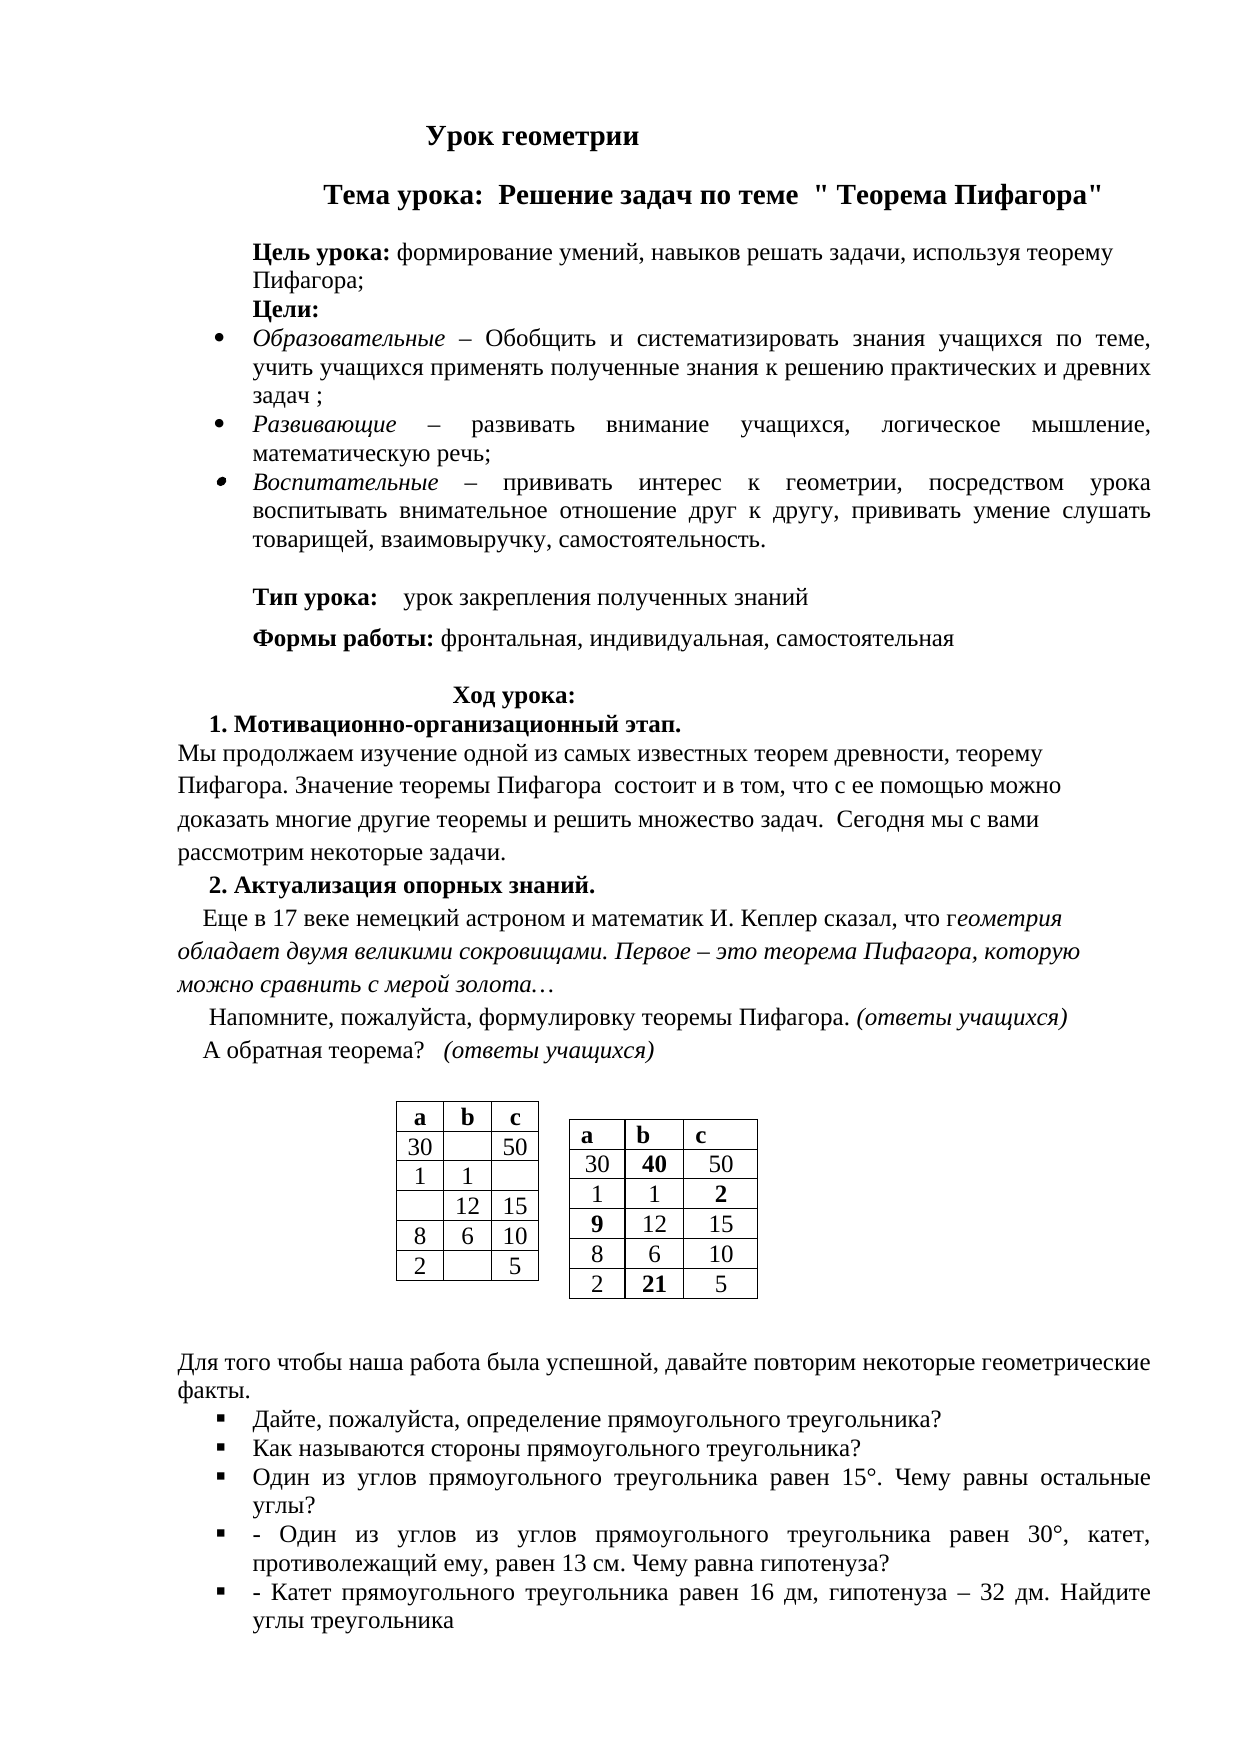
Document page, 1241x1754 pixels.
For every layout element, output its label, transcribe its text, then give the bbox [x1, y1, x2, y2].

table_cell 50 [684, 1150, 757, 1178]
list - Катет прямоугольного треугольника равен 16 дм, гипотенуза – 32 дм. Найдите углы треугольника [215, 1577, 1152, 1634]
list Образовательные – Обобщить и систематизировать знания учащихся по теме, учить учащихся применять полученные знания к решению практических и древних задач ; [215, 323, 1152, 409]
text Урок геометрии [177, 118, 1152, 152]
table_header а [397, 1102, 443, 1131]
text Ход урока: [171, 680, 1152, 709]
table_cell 30 [397, 1132, 443, 1160]
text Напомните, пожалуйста, формулировку теоремы Пифагора. (ответы учащихся) [177, 1002, 1152, 1031]
table_cell 21 [626, 1269, 683, 1297]
table_cell 8 [397, 1221, 443, 1250]
text 1. Мотивационно-организационный этап. [171, 709, 1152, 738]
table_cell 1 [397, 1161, 443, 1190]
list Тип урока: урок закрепления полученных знаний [252, 582, 1152, 611]
table_cell [397, 1191, 443, 1220]
list Цели: [252, 294, 1152, 323]
list Развивающие – развивать внимание учащихся, логическое мышление, математическую речь; [215, 409, 1152, 467]
table_cell 5 [492, 1251, 538, 1279]
list Воспитательные – прививать интерес к геометрии, посредством урока воспитывать внимательное отношение друг к другу, прививать умение слушать товарищей, взаимовыручку, самостоятельность. [215, 467, 1152, 553]
table_header b [626, 1120, 683, 1148]
table_cell 50 [492, 1132, 538, 1160]
list Дайте, пожалуйста, определение прямоугольного треугольника? [215, 1404, 1152, 1433]
text А обратная теорема? (ответы учащихся) [177, 1035, 1152, 1063]
table_cell 1 [444, 1161, 491, 1190]
text 2. Актуализация опорных знаний. [177, 870, 1152, 898]
table_header c [492, 1102, 538, 1131]
table_cell 2 [397, 1251, 443, 1279]
table_cell 9 [570, 1209, 624, 1238]
table_header b [444, 1102, 491, 1131]
text Мы продолжаем изучение одной из самых известных теорем древности, теорему Пифагора. Значение теоремы Пифагора состоит и в том, что с ее помощью можно доказать многие другие теоремы и решить множество задач. Сегодня мы с вами рассмотрим некоторые задачи. [177, 738, 1152, 865]
text Для того чтобы наша работа была успешной, давайте повторим некоторые геометрические факты. [177, 1347, 1152, 1404]
table_cell 1 [570, 1179, 624, 1208]
list Формы работы: фронтальная, индивидуальная, самостоятельная [252, 611, 1152, 652]
table_cell 10 [492, 1221, 538, 1250]
table_cell 6 [444, 1221, 491, 1250]
table_cell 30 [570, 1150, 624, 1178]
table_cell 10 [684, 1239, 757, 1268]
table_header а [570, 1120, 624, 1148]
text Цель урока: формирование умений, навыков решать задачи, используя теорему Пифагора; [252, 237, 1152, 294]
table_cell 40 [626, 1150, 683, 1178]
table_cell 8 [570, 1239, 624, 1268]
table_cell 6 [626, 1239, 683, 1268]
table_cell [444, 1132, 491, 1160]
text Еще в 17 веке немецкий астроном и математик И. Кеплер сказал, что геометрия обладает двумя великими сокровищами. Первое – это теорема Пифагора, которую можно сравнить с мерой золота… [177, 903, 1152, 997]
table_cell 12 [444, 1191, 491, 1220]
table_cell [444, 1251, 491, 1279]
text Тема урока: Решение задач по теме " Теорема Пифагора" [177, 177, 1152, 211]
table_cell 2 [684, 1179, 757, 1208]
table_cell [492, 1161, 538, 1190]
table_cell 5 [684, 1269, 757, 1297]
table_cell 15 [492, 1191, 538, 1220]
table_cell 2 [570, 1269, 624, 1297]
table_header c [684, 1120, 757, 1148]
table_cell 12 [626, 1209, 683, 1238]
list - Один из углов из углов прямоугольного треугольника равен 30°, катет, противолежащий ему, равен 13 см. Чему равна гипотенуза? [215, 1519, 1152, 1577]
list Один из углов прямоугольного треугольника равен 15°. Чему равны остальные углы? [215, 1462, 1152, 1519]
table_cell 1 [626, 1179, 683, 1208]
table_cell 15 [684, 1209, 757, 1238]
list Как называются стороны прямоугольного треугольника? [215, 1433, 1152, 1462]
